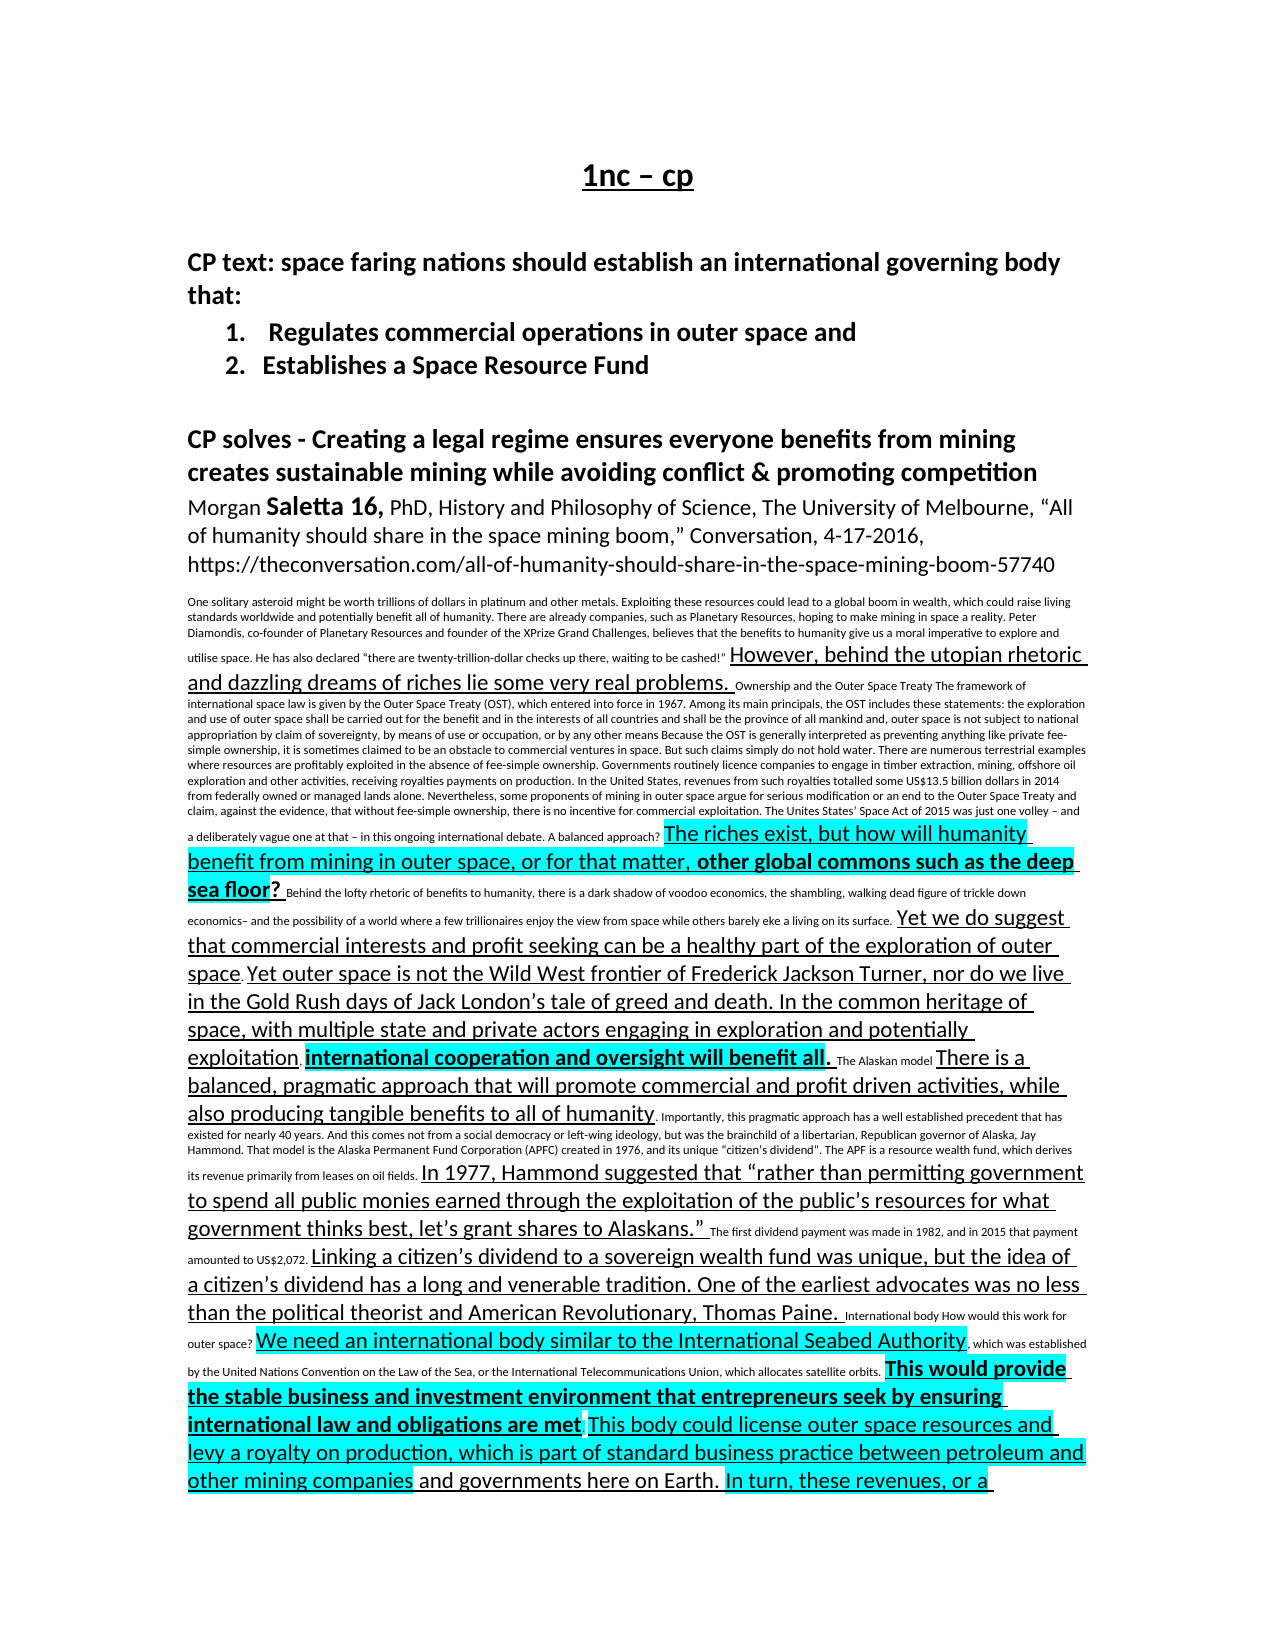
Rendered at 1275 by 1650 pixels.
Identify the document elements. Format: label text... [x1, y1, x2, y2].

list Establishes a Space Resource Fund [225, 348, 1087, 381]
text Morgan Saletta 16, PhD, History and Philosophy of Science, The University of Melbourne, “All of humanity should share in the space mining boom,” Conversation, 4-17-2016, https://theconversation.com/all-of-humanity-should-share-in-the-space-mining-boom-57740 [187, 489, 1087, 578]
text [187, 1295, 1087, 1494]
subtitle CP solves - Creating a legal regime ensures everyone benefits from mining creates sustainable mining while avoiding conflict & promoting competition [187, 423, 1087, 489]
list Regulates commercial operations in outer space and [225, 315, 1087, 348]
subtitle 1nc – cp [187, 154, 1087, 195]
subtitle CP text: space faring nations should establish an international governing body that: [187, 245, 1087, 311]
